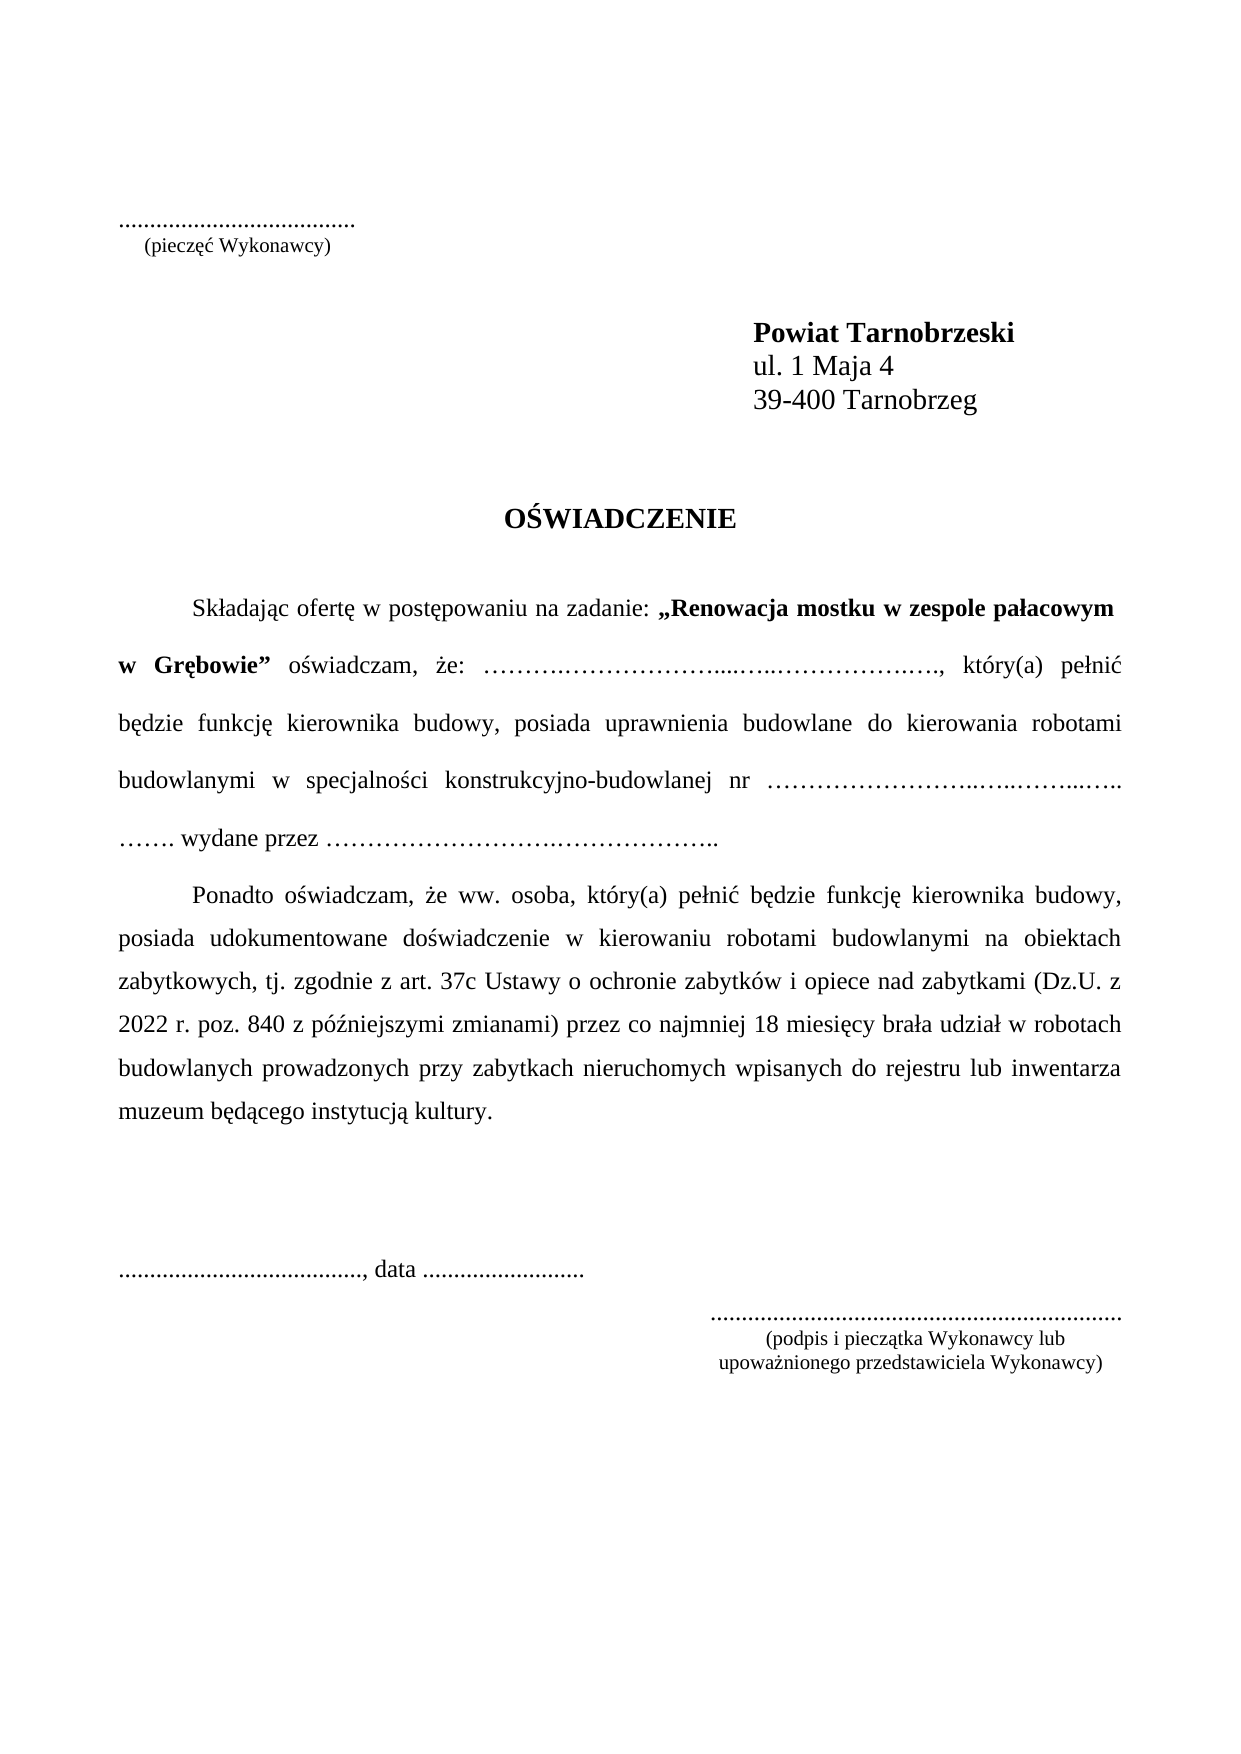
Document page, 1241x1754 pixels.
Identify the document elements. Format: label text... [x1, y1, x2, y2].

text ul. 1 Maja 4 [753, 348, 1122, 382]
text (pieczęć Wykonawcy) [118, 233, 1122, 257]
text Składając ofertę w postępowaniu na zadanie: „Renowacja mostku w zespole pałacowym w Grębowie” oświadczam, że: ……….………………....…..…………….…., który(a) pełnić będzie funkcję kierownika budowy, posiada uprawnienia budowlane do kierowania robotami budowlanymi w specjalności konstrukcyjno-budowlanej nr ……………………..…..……...…..……. wydane przez ……………………….……………….. [118, 593, 1122, 851]
text 39-400 Tarnobrzeg [753, 382, 1122, 415]
text .................................................................. [561, 1297, 1122, 1326]
text Ponadto oświadczam, że ww. osoba, który(a) pełnić będzie funkcję kierownika budowy, posiada udokumentowane doświadczenie w kierowaniu robotami budowlanymi na obiektach zabytkowych, tj. zgodnie z art. 37c Ustawy o ochronie zabytków i opiece nad zabytkami (Dz.U. z 2022 r. poz. 840 z późniejszymi zmianami) przez co najmniej 18 miesięcy brała udział w robotach budowlanych prowadzonych przy zabytkach nieruchomych wpisanych do rejestru lub inwentarza muzeum będącego instytucją kultury. [118, 880, 1122, 1124]
text ...................................... [118, 204, 1122, 233]
text upoważnionego przedstawiciela Wykonawcy) [118, 1350, 1122, 1374]
text (podpis i pieczątka Wykonawcy lub [662, 1326, 1122, 1350]
text ......................................., data .......................... [118, 1254, 1122, 1283]
text Powiat Tarnobrzeski [339, 315, 1122, 348]
text OŚWIADCZENIE [118, 502, 1122, 535]
